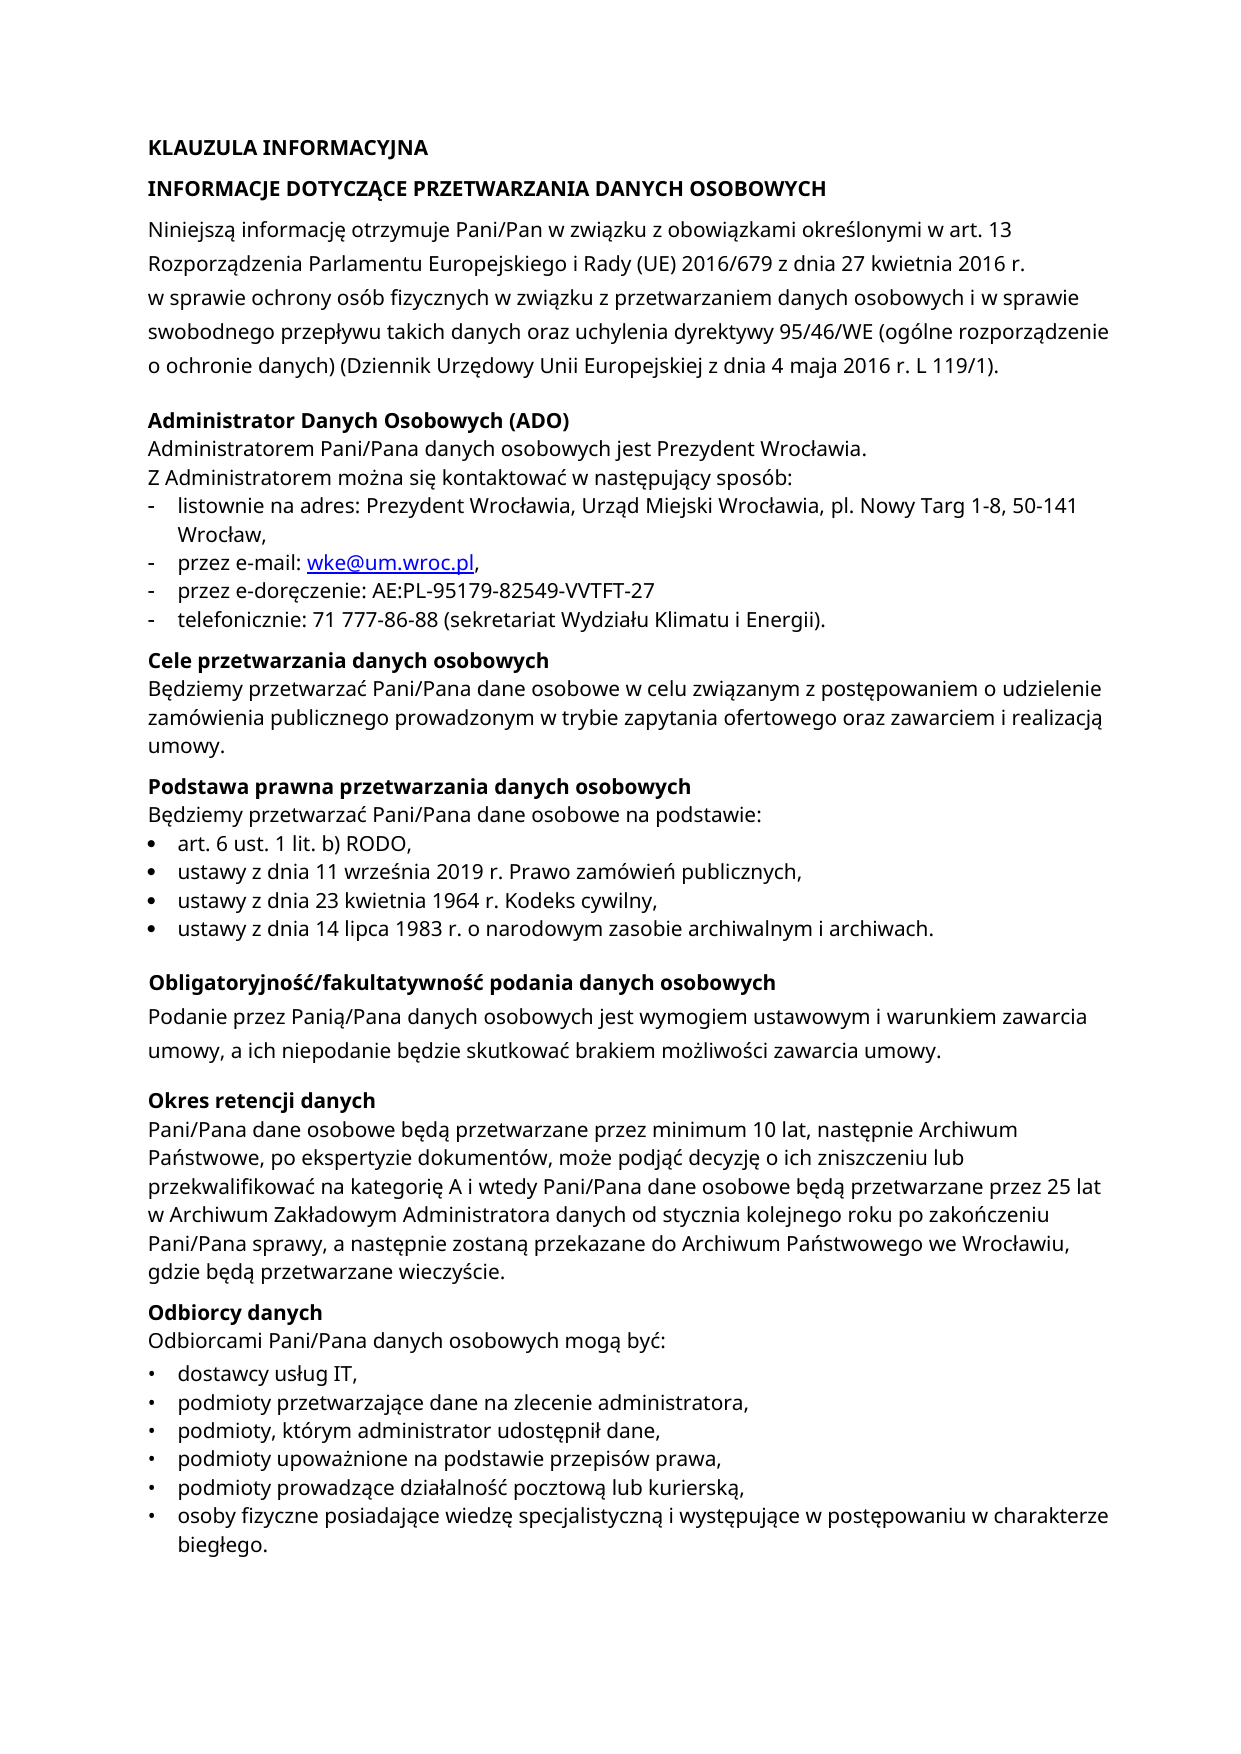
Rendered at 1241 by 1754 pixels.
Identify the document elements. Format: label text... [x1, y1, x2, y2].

subtitle Okres retencji danych [148, 1087, 1122, 1115]
subtitle Cele przetwarzania danych osobowych [148, 646, 1122, 674]
subtitle KLAUZULA INFORMACYJNA [148, 133, 1122, 161]
list przez e-doręczenie: AE:PL-95179-82549-VVTFT-27 [148, 577, 1122, 605]
text Odbiorcami Pani/Pana danych osobowych mogą być: [148, 1327, 1122, 1355]
list ustawy z dnia 14 lipca 1983 r. o narodowym zasobie archiwalnym i archiwach. [148, 914, 1122, 943]
list przez e-mail: wke@um.wroc.pl, [148, 548, 1122, 577]
text Obligatoryjność/fakultatywność podania danych osobowych [148, 968, 1122, 996]
text • podmioty prowadzące działalność pocztową lub kurierską, [148, 1473, 1122, 1501]
text Będziemy przetwarzać Pani/Pana dane osobowe na podstawie: [148, 801, 1122, 829]
text • osoby fizyczne posiadające wiedzę specjalistyczną i występujące w postępowaniu w charakterze biegłego. [148, 1501, 1122, 1558]
text Będziemy przetwarzać Pani/Pana dane osobowe w celu związanym z postępowaniem o udzielenie zamówienia publicznego prowadzonym w trybie zapytania ofertowego oraz zawarciem i realizacją umowy. [148, 674, 1122, 760]
list ustawy z dnia 11 września 2019 r. Prawo zamówień publicznych, [148, 857, 1122, 886]
subtitle Podstawa prawna przetwarzania danych osobowych [148, 772, 1122, 801]
text • dostawcy usług IT, [148, 1359, 1122, 1388]
text Pani/Pana dane osobowe będą przetwarzane przez minimum 10 lat, następnie Archiwum Państwowe, po ekspertyzie dokumentów, może podjąć decyzję o ich zniszczeniu lub przekwalifikować na kategorię A i wtedy Pani/Pana dane osobowe będą przetwarzane przez 25 lat w Archiwum Zakładowym Administratora danych od stycznia kolejnego roku po zakończeniu Pani/Pana sprawy, a następnie zostaną przekazane do Archiwum Państwowego we Wrocławiu, gdzie będą przetwarzane wieczyście. [148, 1115, 1122, 1286]
subtitle INFORMACJE DOTYCZĄCE PRZETWARZANIA DANYCH OSOBOWYCH [148, 174, 1122, 202]
subtitle Odbiorcy danych [148, 1298, 1122, 1327]
list telefonicznie: 71 777-86-88 (sekretariat Wydziału Klimatu i Energii). [148, 605, 1122, 633]
text • podmioty przetwarzające dane na zlecenie administratora, [148, 1388, 1122, 1416]
list listownie na adres: Prezydent Wrocławia, Urząd Miejski Wrocławia, pl. Nowy Targ 1-8, 50-141 Wrocław, [148, 491, 1122, 548]
text Podanie przez Panią/Pana danych osobowych jest wymogiem ustawowym i warunkiem zawarcia umowy, a ich niepodanie będzie skutkować brakiem możliwości zawarcia umowy. [148, 1002, 1122, 1064]
list ustawy z dnia 23 kwietnia 1964 r. Kodeks cywilny, [148, 886, 1122, 914]
text Niniejszą informację otrzymuje Pani/Pan w związku z obowiązkami określonymi w art. 13 Rozporządzenia Parlamentu Europejskiego i Rady (UE) 2016/679 z dnia 27 kwietnia 2016 r. w sprawie ochrony osób fizycznych w związku z przetwarzaniem danych osobowych i w sprawie swobodnego przepływu takich danych oraz uchylenia dyrektywy 95/46/WE (ogólne rozporządzenie o ochronie danych) (Dziennik Urzędowy Unii Europejskiej z dnia 4 maja 2016 r. L 119/1). [148, 215, 1122, 379]
list art. 6 ust. 1 lit. b) RODO, [148, 829, 1122, 857]
subtitle Administrator Danych Osobowych (ADO) [148, 406, 1122, 434]
text Z Administratorem można się kontaktować w następujący sposób: [148, 463, 1122, 491]
text Administratorem Pani/Pana danych osobowych jest Prezydent Wrocławia. [148, 434, 1122, 463]
text • podmioty upoważnione na podstawie przepisów prawa, [148, 1444, 1122, 1473]
text • podmioty, którym administrator udostępnił dane, [148, 1416, 1122, 1444]
